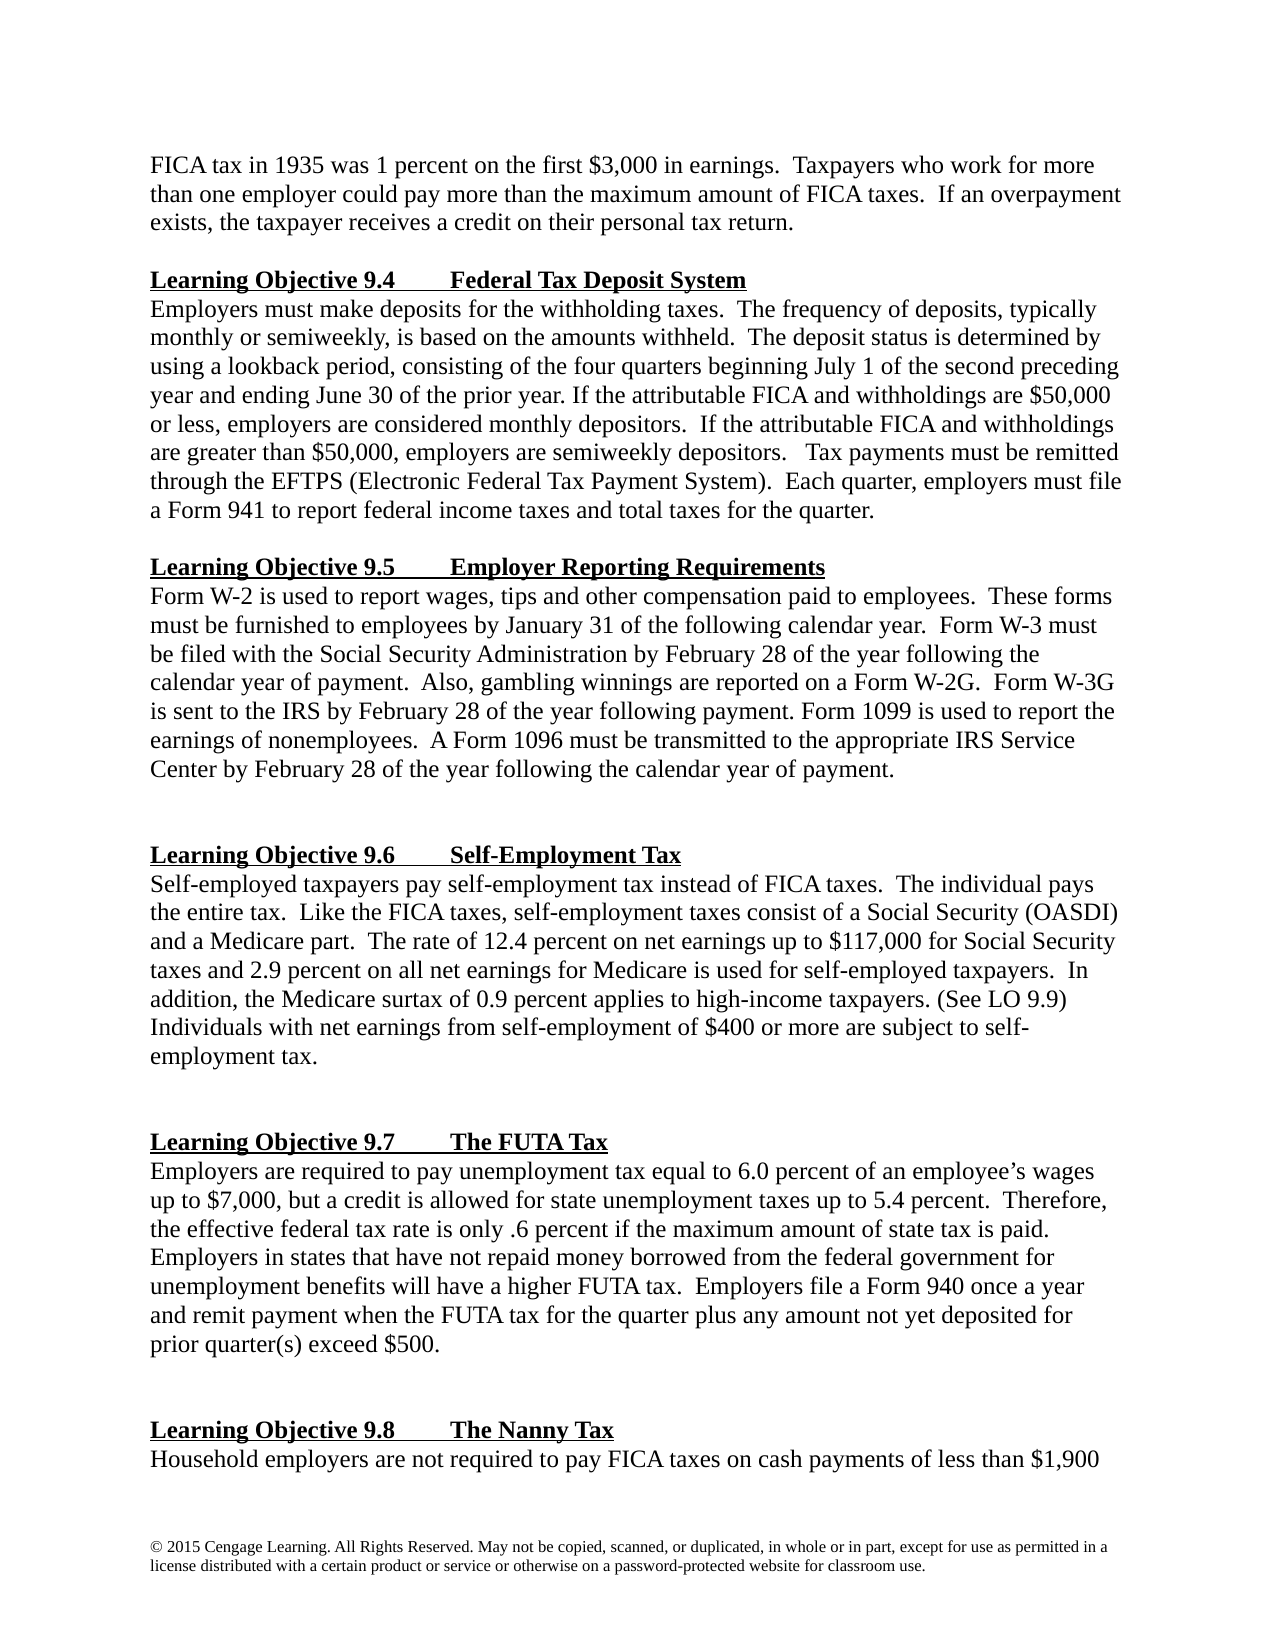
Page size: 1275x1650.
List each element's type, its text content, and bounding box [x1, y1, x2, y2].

text Learning Objective 9.8 The Nanny Tax [150, 1415, 1125, 1444]
text Self-employed taxpayers pay self-employment tax instead of FICA taxes. The individual pays the entire tax. Like the FICA taxes, self-employment taxes consist of a Social Security (OASDI) and a Medicare part. The rate of 12.4 percent on net earnings up to $117,000 for Social Security taxes and 2.9 percent on all net earnings for Medicare is used for self-employed taxpayers. In addition, the Medicare surtax of 0.9 percent applies to high-income taxpayers. (See LO 9.9) Individuals with net earnings from self-employment of $400 or more are subject to self-employment tax. [150, 869, 1125, 1070]
text Learning Objective 9.6 Self-Employment Tax [150, 840, 1125, 869]
text Learning Objective 9.5 Employer Reporting Requirements [150, 552, 1125, 581]
text Learning Objective 9.7 The FUTA Tax [150, 1127, 1125, 1156]
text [150, 1444, 1125, 1472]
text Learning Objective 9.4 Federal Tax Deposit System [150, 265, 1125, 294]
text Employers are required to pay unemployment tax equal to 6.0 percent of an employee’s wages up to $7,000, but a credit is allowed for state unemployment taxes up to 5.4 percent. Therefore, the effective federal tax rate is only .6 percent if the maximum amount of state tax is paid. Employers in states that have not repaid money borrowed from the federal government for unemployment benefits will have a higher FUTA tax. Employers file a Form 940 once a year and remit payment when the FUTA tax for the quarter plus any amount not yet deposited for prior quarter(s) exceed $500. [150, 1156, 1125, 1357]
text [150, 150, 1125, 236]
text Form W-2 is used to report wages, tips and other compensation paid to employees. These forms must be furnished to employees by January 31 of the following calendar year. Form W-3 must be filed with the Social Security Administration by February 28 of the year following the calendar year of payment. Also, gambling winnings are reported on a Form W-2G. Form W-3G is sent to the IRS by February 28 of the year following payment. Form 1099 is used to report the earnings of nonemployees. A Form 1096 must be transmitted to the appropriate IRS Service Center by February 28 of the year following the calendar year of payment. [150, 581, 1125, 782]
text Employers must make deposits for the withholding taxes. The frequency of deposits, typically monthly or semiweekly, is based on the amounts withheld. The deposit status is determined by using a lookback period, consisting of the four quarters beginning July 1 of the second preceding year and ending June 30 of the prior year. If the attributable FICA and withholdings are $50,000 or less, employers are considered monthly depositors. If the attributable FICA and withholdings are greater than $50,000, employers are semiweekly depositors. Tax payments must be remitted through the EFTPS (Electronic Federal Tax Payment System). Each quarter, employers must file a Form 941 to report federal income taxes and total taxes for the quarter. [150, 294, 1125, 524]
